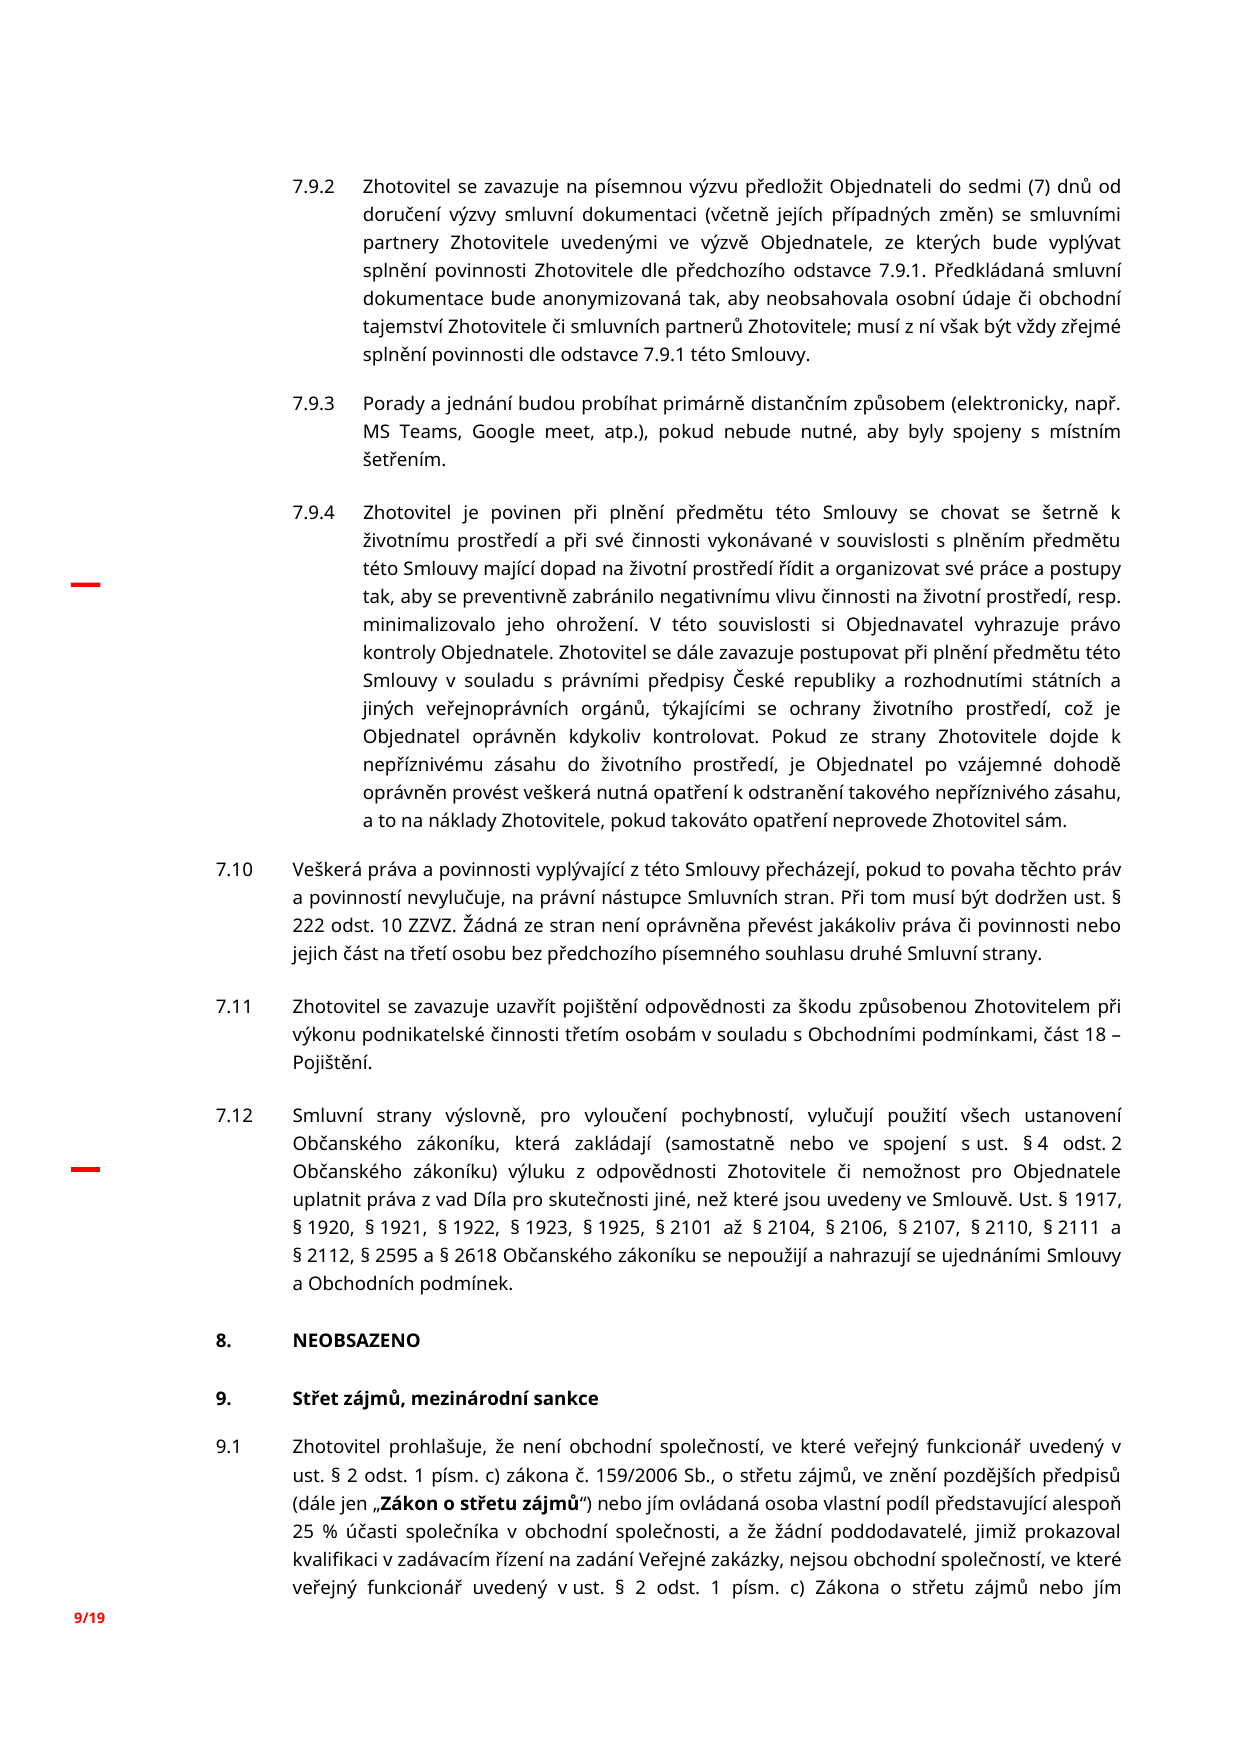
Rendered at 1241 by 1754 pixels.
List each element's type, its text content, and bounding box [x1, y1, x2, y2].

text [216, 1434, 1122, 1599]
text Zhotovitel se zavazuje uzavřít pojištění odpovědnosti za škodu způsobenou Zhotovitelem při výkonu podnikatelské činnosti třetím osobám v souladu s Obchodními podmínkami, část 18 – Pojištění. [216, 993, 1122, 1075]
list 7.9.3 Porady a jednání budou probíhat primárně distančním způsobem (elektronicky, např. MS Teams, Google meet, atp.), pokud nebude nutné, aby byly spojeny s místním šetřením. [292, 390, 1122, 472]
text Veškerá práva a povinnosti vyplývající z této Smlouvy přecházejí, pokud to povaha těchto práv a povinností nevylučuje, na právní nástupce Smluvních stran. Při tom musí být dodržen ust. § 222 odst. 10 ZZVZ. Žádná ze stran není oprávněna převést jakákoliv práva či povinnosti nebo jejich část na třetí osobu bez předchozího písemného souhlasu druhé Smluvní strany. [216, 856, 1122, 966]
list 7.9.2 Zhotovitel se zavazuje na písemnou výzvu předložit Objednateli do sedmi (7) dnů od doručení výzvy smluvní dokumentaci (včetně jejích případných změn) se smluvními partnery Zhotovitele uvedenými ve výzvě Objednatele, ze kterých bude vyplývat splnění povinnosti Zhotovitele dle předchozího odstavce 7.9.1. Předkládaná smluvní dokumentace bude anonymizovaná tak, aby neobsahovala osobní údaje či obchodní tajemství Zhotovitele či smluvních partnerů Zhotovitele; musí z ní však být vždy zřejmé splnění povinnosti dle odstavce 7.9.1 této Smlouvy. [292, 173, 1122, 367]
text Střet zájmů, mezinárodní sankce [216, 1385, 1122, 1411]
text NEOBSAZENO [216, 1328, 1122, 1353]
list 7.9.4 Zhotovitel je povinen při plnění předmětu této Smlouvy se chovat se šetrně k životnímu prostředí a při své činnosti vykonávané v souvislosti s plněním předmětu této Smlouvy mající dopad na životní prostředí řídit a organizovat své práce a postupy tak, aby se preventivně zabránilo negativnímu vlivu činnosti na životní prostředí, resp. minimalizovalo jeho ohrožení. V této souvislosti si Objednavatel vyhrazuje právo kontroly Objednatele. Zhotovitel se dále zavazuje postupovat při plnění předmětu této Smlouvy v souladu s právními předpisy České republiky a rozhodnutími státních a jiných veřejnoprávních orgánů, týkajícími se ochrany životního prostředí, což je Objednatel oprávněn kdykoliv kontrolovat. Pokud ze strany Zhotovitele dojde k nepříznivému zásahu do životního prostředí, je Objednatel po vzájemné dohodě oprávněn provést veškerá nutná opatření k odstranění takového nepříznivého zásahu, a to na náklady Zhotovitele, pokud takováto opatření neprovede Zhotovitel sám. [292, 499, 1122, 833]
text Smluvní strany výslovně, pro vyloučení pochybností, vylučují použití všech ustanovení Občanského zákoníku, která zakládají (samostatně nebo ve spojení s ust. § 4 odst. 2 Občanského zákoníku) výluku z odpovědnosti Zhotovitele či nemožnost pro Objednatele uplatnit práva z vad Díla pro skutečnosti jiné, než které jsou uvedeny ve Smlouvě. Ust. § 1917, § 1920, § 1921, § 1922, § 1923, § 1925, § 2101 až § 2104, § 2106, § 2107, § 2110, § 2111 a § 2112, § 2595 a § 2618 Občanského zákoníku se nepoužijí a nahrazují se ujednáními Smlouvy a Obchodních podmínek. [216, 1102, 1122, 1296]
